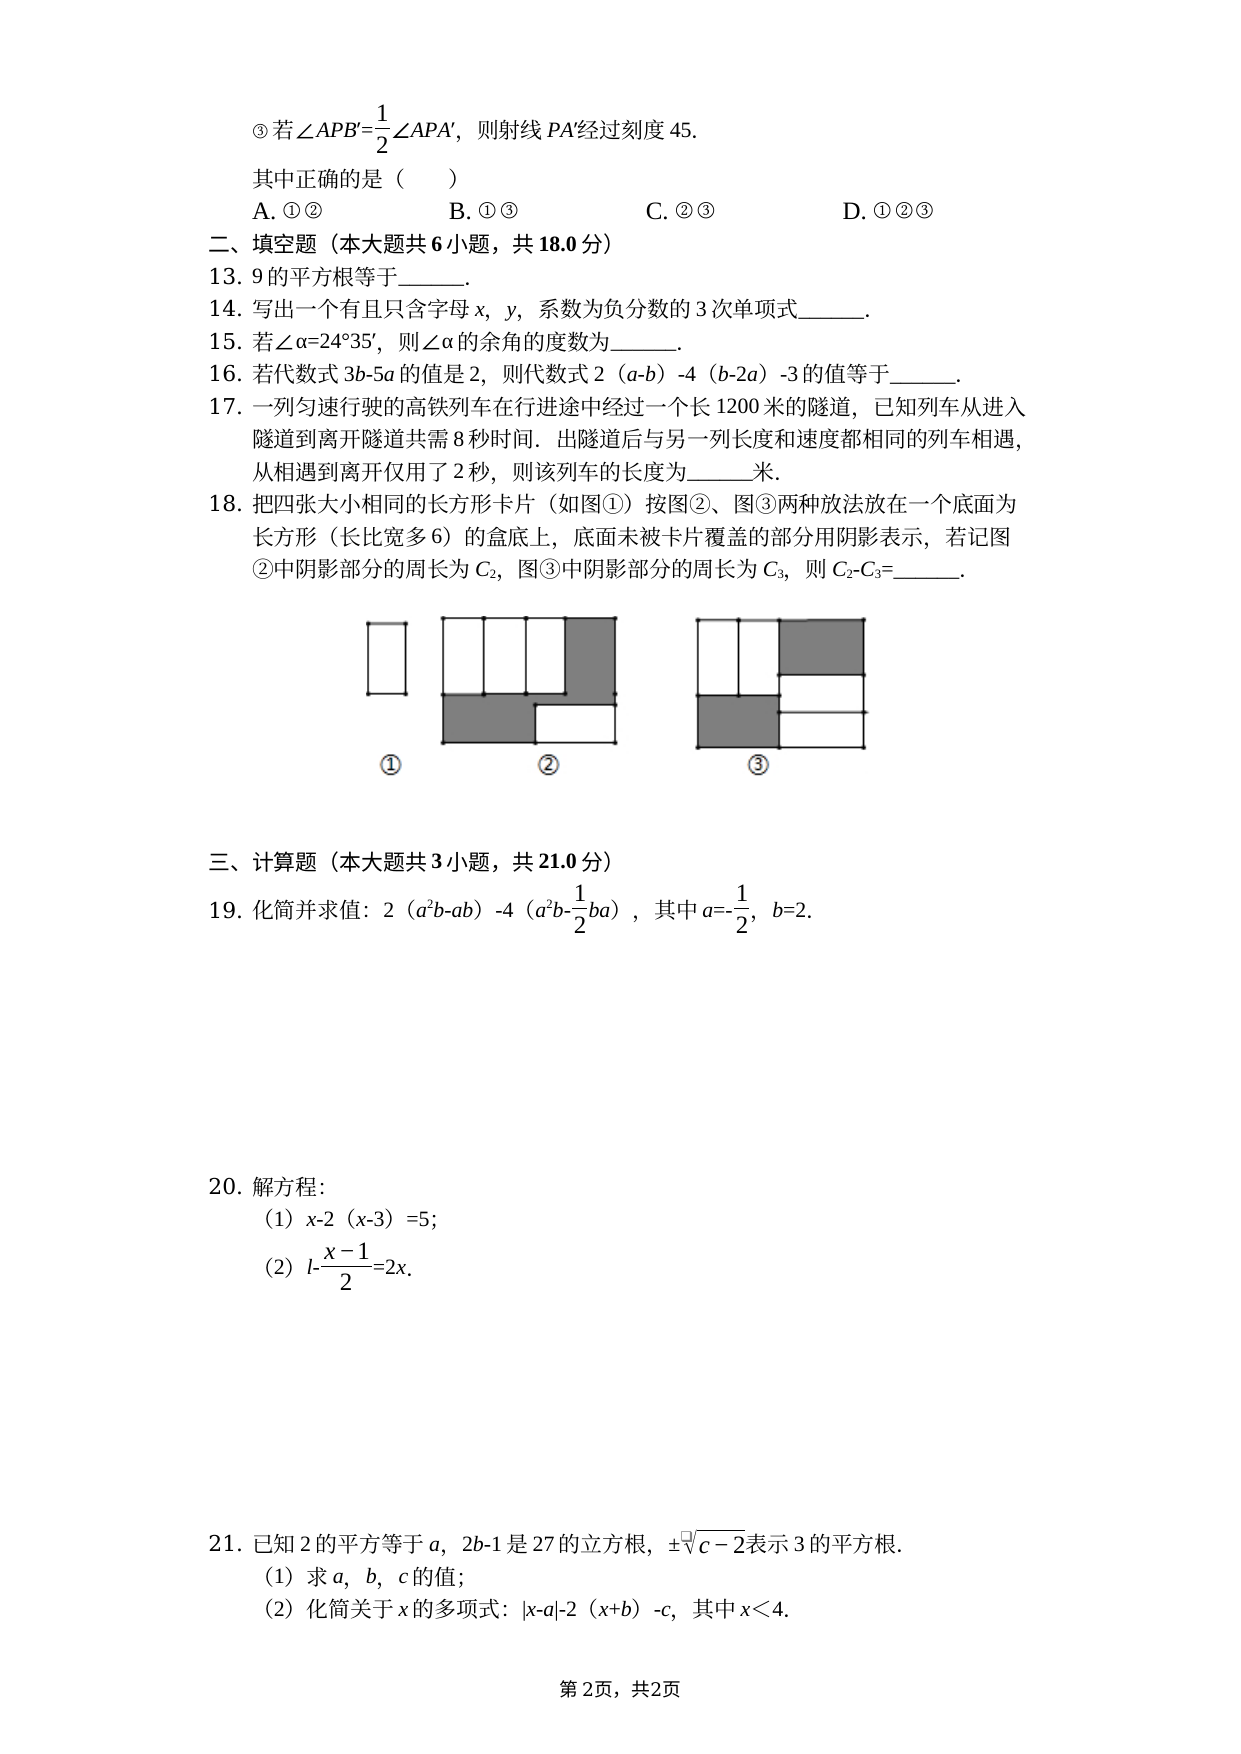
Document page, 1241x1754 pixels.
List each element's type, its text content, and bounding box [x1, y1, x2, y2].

list A. B. C. D. [252, 194, 1032, 227]
list 写出一个有且只含字母x，y，系数为负分数的3次单项式______． [208, 292, 1032, 324]
list 若∠α=24°35′，则∠α的余角的度数为______． [208, 324, 1032, 357]
list 二、填空题（本大题共6小题，共18.0分） [208, 227, 1032, 259]
list 化简并求值：2（a2b-ab）-4（a2b-ba），其中a=-，b=2． [208, 877, 1032, 1169]
list 解方程： （1）x-2（x-3）=5； （2）l-=2x． [208, 1169, 1032, 1527]
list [208, 97, 1032, 194]
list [208, 1527, 1032, 1624]
list 一列匀速行驶的高铁列车在行进途中经过一个长1200米的隧道，已知列车从进入隧道到离开隧道共需8秒时间．出隧道后与另一列长度和速度都相同的列车相遇，从相遇到离开仅用了2秒，则该列车的长度为______米． [208, 389, 1032, 487]
list 三、计算题（本大题共3小题，共21.0分） [208, 844, 1032, 877]
list 把四张大小相同的长方形卡片（如图①）按图②、图③两种放法放在一个底面为长方形（长比宽多6）的盒底上，底面未被卡片覆盖的部分用阴影表示，若记图②中阴影部分的周长为C2，图③中阴影部分的周长为C3，则C2-C3=______． [208, 487, 1032, 617]
list 9的平方根等于______． [208, 259, 1032, 292]
picture [366, 616, 874, 780]
list 若代数式3b-5a的值是2，则代数式2（a-b）-4（b-2a）-3的值等于______． [208, 357, 1032, 389]
